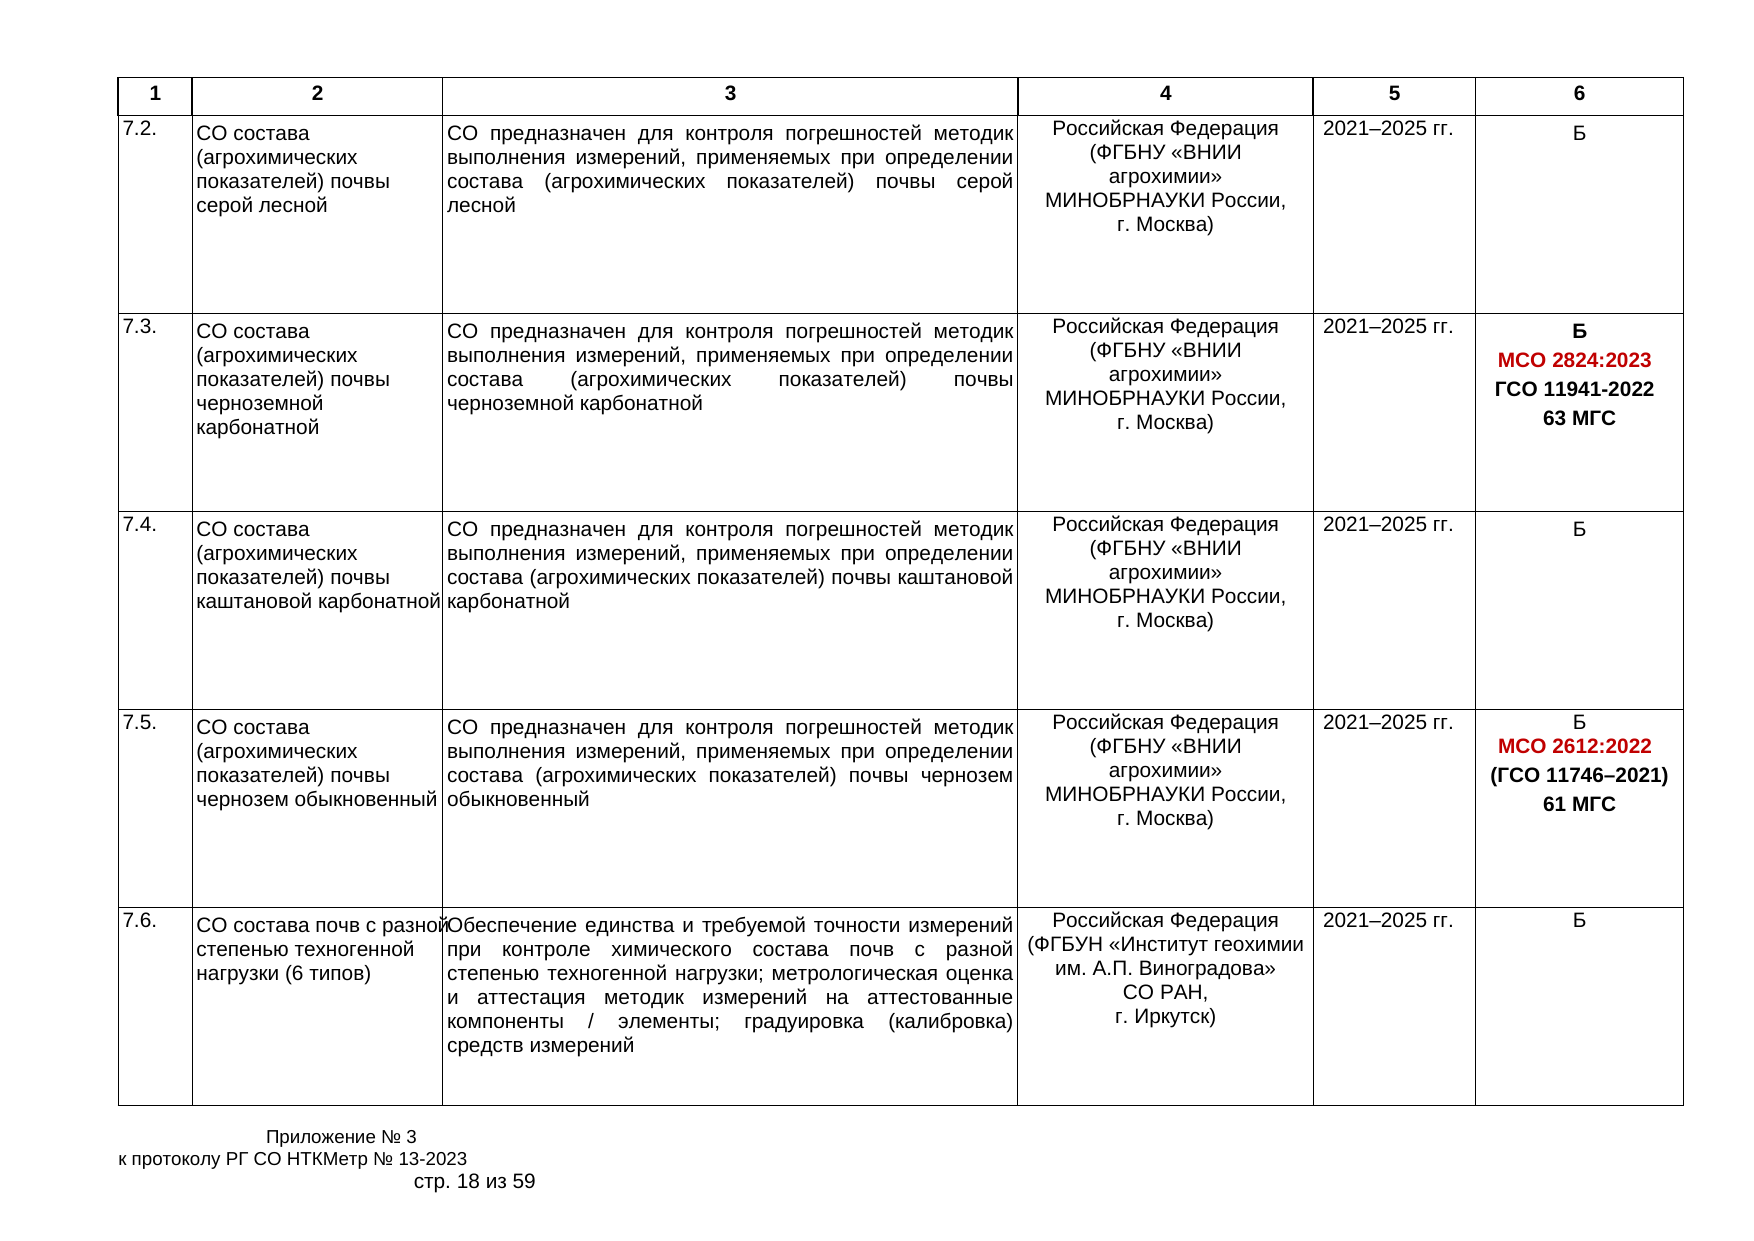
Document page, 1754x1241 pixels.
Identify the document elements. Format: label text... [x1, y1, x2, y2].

table_cell [119, 512, 192, 709]
table_cell Российская Федерация (ФГБУН «Институт геохимии им. А.П. Виноградова» СО РАН, г. Иркутск) [1018, 908, 1313, 1105]
table_header 2 [193, 78, 442, 114]
table_cell СО предназначен для контроля погрешностей методик выполнения измерений, применяемых при определении состава (агрохимических показателей) почвы серой лесной [443, 116, 1017, 313]
table_cell 2021–2025 гг. [1314, 314, 1475, 511]
table_cell [119, 116, 192, 313]
table_cell [119, 908, 192, 1105]
table_header 1 [119, 78, 191, 114]
table_cell СО состава (агрохимических показателей) почвы серой лесной [193, 116, 442, 313]
table_cell Российская Федерация (ФГБНУ «ВНИИ агрохимии» МИНОБРНАУКИ России, г. Москва) [1018, 512, 1313, 709]
table_cell Б МСО 2824:2023 ГСО 11941-2022 63 МГС [1476, 314, 1683, 511]
table_cell Б [1476, 908, 1683, 1105]
table_cell [119, 314, 192, 511]
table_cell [1018, 116, 1313, 313]
table_cell 2021–2025 гг. [1314, 116, 1475, 313]
table_cell Б МСО 2612:2022 (ГСО 11746–2021) 61 МГС [1476, 710, 1683, 907]
table_cell Российская Федерация (ФГБНУ «ВНИИ агрохимии» МИНОБРНАУКИ России, г. Москва) [1018, 710, 1313, 907]
table_cell СО предназначен для контроля погрешностей методик выполнения измерений, применяемых при определении состава (агрохимических показателей) почвы черноземной карбонатной [443, 314, 1017, 511]
table_cell Б [1476, 512, 1683, 709]
table_cell СО предназначен для контроля погрешностей методик выполнения измерений, применяемых при определении состава (агрохимических показателей) почвы чернозем обыкновенный [443, 710, 1017, 907]
table_cell СО состава (агрохимических показателей) почвы черноземной карбонатной [193, 314, 442, 511]
table_cell 2021–2025 гг. [1314, 908, 1475, 1105]
table_cell [119, 710, 192, 907]
table_cell Российская Федерация (ФГБНУ «ВНИИ агрохимии» МИНОБРНАУКИ России, г. Москва) [1018, 314, 1313, 511]
table_cell СО состава (агрохимических показателей) почвы каштановой карбонатной [193, 512, 442, 709]
table_cell 2021–2025 гг. [1314, 512, 1475, 709]
table_cell СО состава почв с разной степенью техногенной нагрузки (6 типов) [193, 908, 442, 1105]
table_header 5 [1314, 78, 1475, 114]
table_cell 2021–2025 гг. [1314, 710, 1475, 907]
table_header 3 [443, 78, 1017, 114]
table_header 4 [1019, 78, 1312, 114]
table_header 6 [1476, 78, 1683, 114]
table_cell СО предназначен для контроля погрешностей методик выполнения измерений, применяемых при определении состава (агрохимических показателей) почвы каштановой карбонатной [443, 512, 1017, 709]
table_cell Б [1476, 116, 1683, 313]
table_cell Обеспечение единства и требуемой точности измерений при контроле химического состава почв с разной степенью техногенной нагрузки; метрологическая оценка и аттестация методик измерений на аттестованные компоненты / элементы; градуировка (калибровка) средств измерений [443, 908, 1017, 1105]
table_cell СО состава (агрохимических показателей) почвы чернозем обыкновенный [193, 710, 442, 907]
